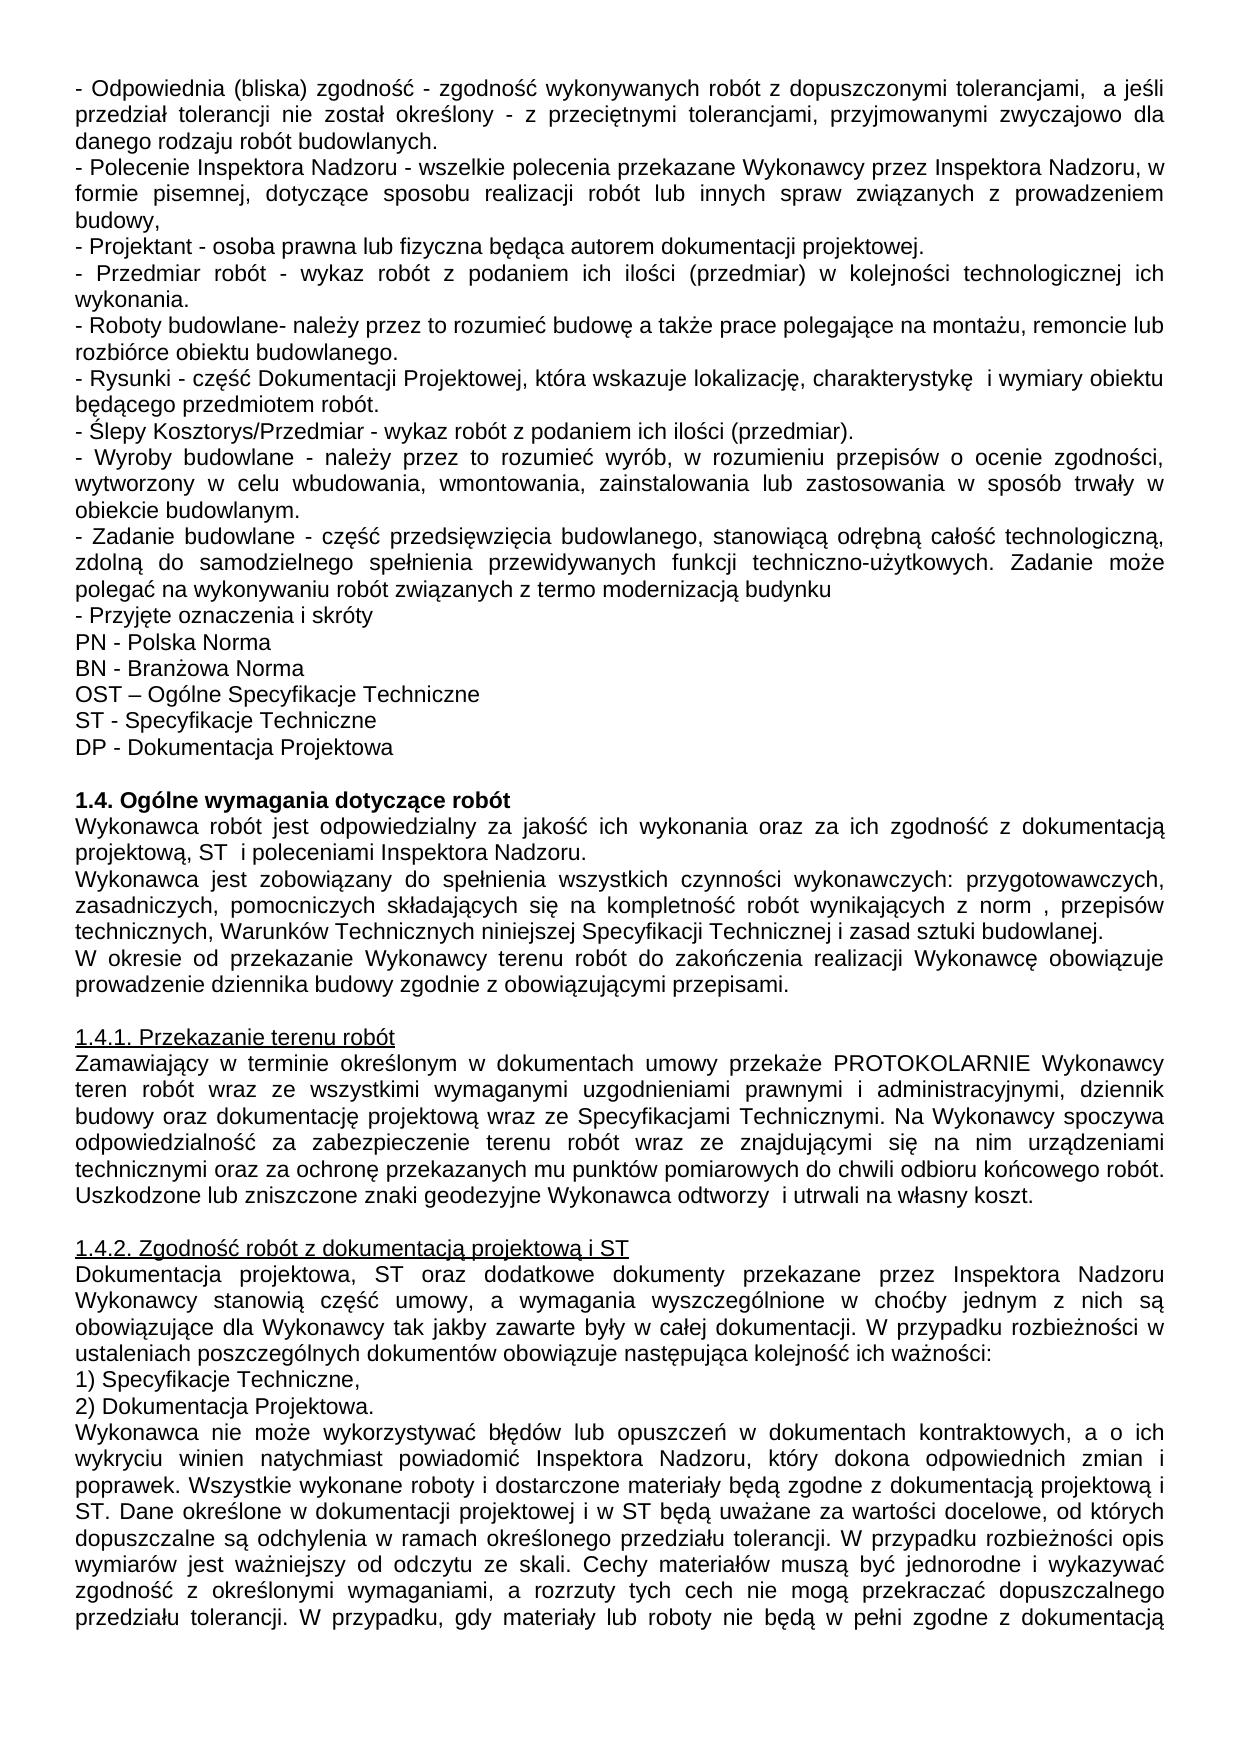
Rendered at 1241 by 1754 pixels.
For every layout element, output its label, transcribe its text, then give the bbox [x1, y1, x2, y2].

text 2) Dokumentacja Projektowa. [75, 1393, 1165, 1419]
text 1.4.1. Przekazanie terenu robót [75, 1024, 1165, 1050]
text - Wyroby budowlane - należy przez to rozumieć wyrób, w rozumieniu przepisów o ocenie zgodności, wytworzony w celu wbudowania, wmontowania, zainstalowania lub zastosowania w sposób trwały w obiekcie budowlanym. [75, 444, 1165, 523]
text - Przyjęte oznaczenia i skróty [75, 602, 1165, 628]
text Wykonawca jest zobowiązany do spełnienia wszystkich czynności wykonawczych: przygotowawczych, zasadniczych, pomocniczych składających się na kompletność robót wynikających z norm , przepisów technicznych, Warunków Technicznych niniejszej Specyfikacji Technicznej i zasad sztuki budowlanej. [75, 866, 1165, 945]
text OST – Ogólne Specyfikacje Techniczne [75, 681, 1165, 707]
text Wykonawca robót jest odpowiedzialny za jakość ich wykonania oraz za ich zgodność z dokumentacją projektową, ST i poleceniami Inspektora Nadzoru. [75, 813, 1165, 866]
text - Przedmiar robót - wykaz robót z podaniem ich ilości (przedmiar) w kolejności technologicznej ich wykonania. [75, 259, 1165, 312]
text 1.4.2. Zgodność robót z dokumentacją projektową i ST [75, 1234, 1165, 1261]
text W okresie od przekazanie Wykonawcy terenu robót do zakończenia realizacji Wykonawcę obowiązuje prowadzenie dziennika budowy zgodnie z obowiązującymi przepisami. [75, 945, 1165, 997]
text - Ślepy Kosztorys/Przedmiar - wykaz robót z podaniem ich ilości (przedmiar). [75, 418, 1165, 444]
text BN - Branżowa Norma [75, 655, 1165, 681]
text - Projektant - osoba prawna lub fizyczna będąca autorem dokumentacji projektowej. [75, 233, 1165, 259]
text - Polecenie Inspektora Nadzoru - wszelkie polecenia przekazane Wykonawcy przez Inspektora Nadzoru, w formie pisemnej, dotyczące sposobu realizacji robót lub innych spraw związanych z prowadzeniem budowy, [75, 154, 1165, 233]
text DP - Dokumentacja Projektowa [75, 734, 1165, 760]
text ST - Specyfikacje Techniczne [75, 707, 1165, 734]
text PN - Polska Norma [75, 628, 1165, 655]
text - Odpowiednia (bliska) zgodność - zgodność wykonywanych robót z dopuszczonymi tolerancjami, a jeśli przedział tolerancji nie został określony - z przeciętnymi tolerancjami, przyjmowanymi zwyczajowo dla danego rodzaju robót budowlanych. [75, 75, 1165, 154]
text - Roboty budowlane- należy przez to rozumieć budowę a także prace polegające na montażu, remoncie lub rozbiórce obiektu budowlanego. [75, 312, 1165, 365]
text - Zadanie budowlane - część przedsięwzięcia budowlanego, stanowiącą odrębną całość technologiczną, zdolną do samodzielnego spełnienia przewidywanych funkcji techniczno-użytkowych. Zadanie może polegać na wykonywaniu robót związanych z termo modernizacją budynku [75, 523, 1165, 602]
text Zamawiający w terminie określonym w dokumentach umowy przekaże PROTOKOLARNIE Wykonawcy teren robót wraz ze wszystkimi wymaganymi uzgodnieniami prawnymi i administracyjnymi, dziennik budowy oraz dokumentację projektową wraz ze Specyfikacjami Technicznymi. Na Wykonawcy spoczywa odpowiedzialność za zabezpieczenie terenu robót wraz ze znajdującymi się na nim urządzeniami technicznymi oraz za ochronę przekazanych mu punktów pomiarowych do chwili odbioru końcowego robót. Uszkodzone lub zniszczone znaki geodezyjne Wykonawca odtworzy i utrwali na własny koszt. [75, 1050, 1165, 1208]
text 1.4. Ogólne wymagania dotyczące robót [75, 787, 1165, 813]
text - Rysunki - część Dokumentacji Projektowej, która wskazuje lokalizację, charakterystykę i wymiary obiektu będącego przedmiotem robót. [75, 365, 1165, 418]
text Dokumentacja projektowa, ST oraz dodatkowe dokumenty przekazane przez Inspektora Nadzoru Wykonawcy stanowią część umowy, a wymagania wyszczególnione w choćby jednym z nich są obowiązujące dla Wykonawcy tak jakby zawarte były w całej dokumentacji. W przypadku rozbieżności w ustaleniach poszczególnych dokumentów obowiązuje następująca kolejność ich ważności: [75, 1261, 1165, 1366]
text 1) Specyfikacje Techniczne, [75, 1366, 1165, 1393]
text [75, 1419, 1165, 1630]
